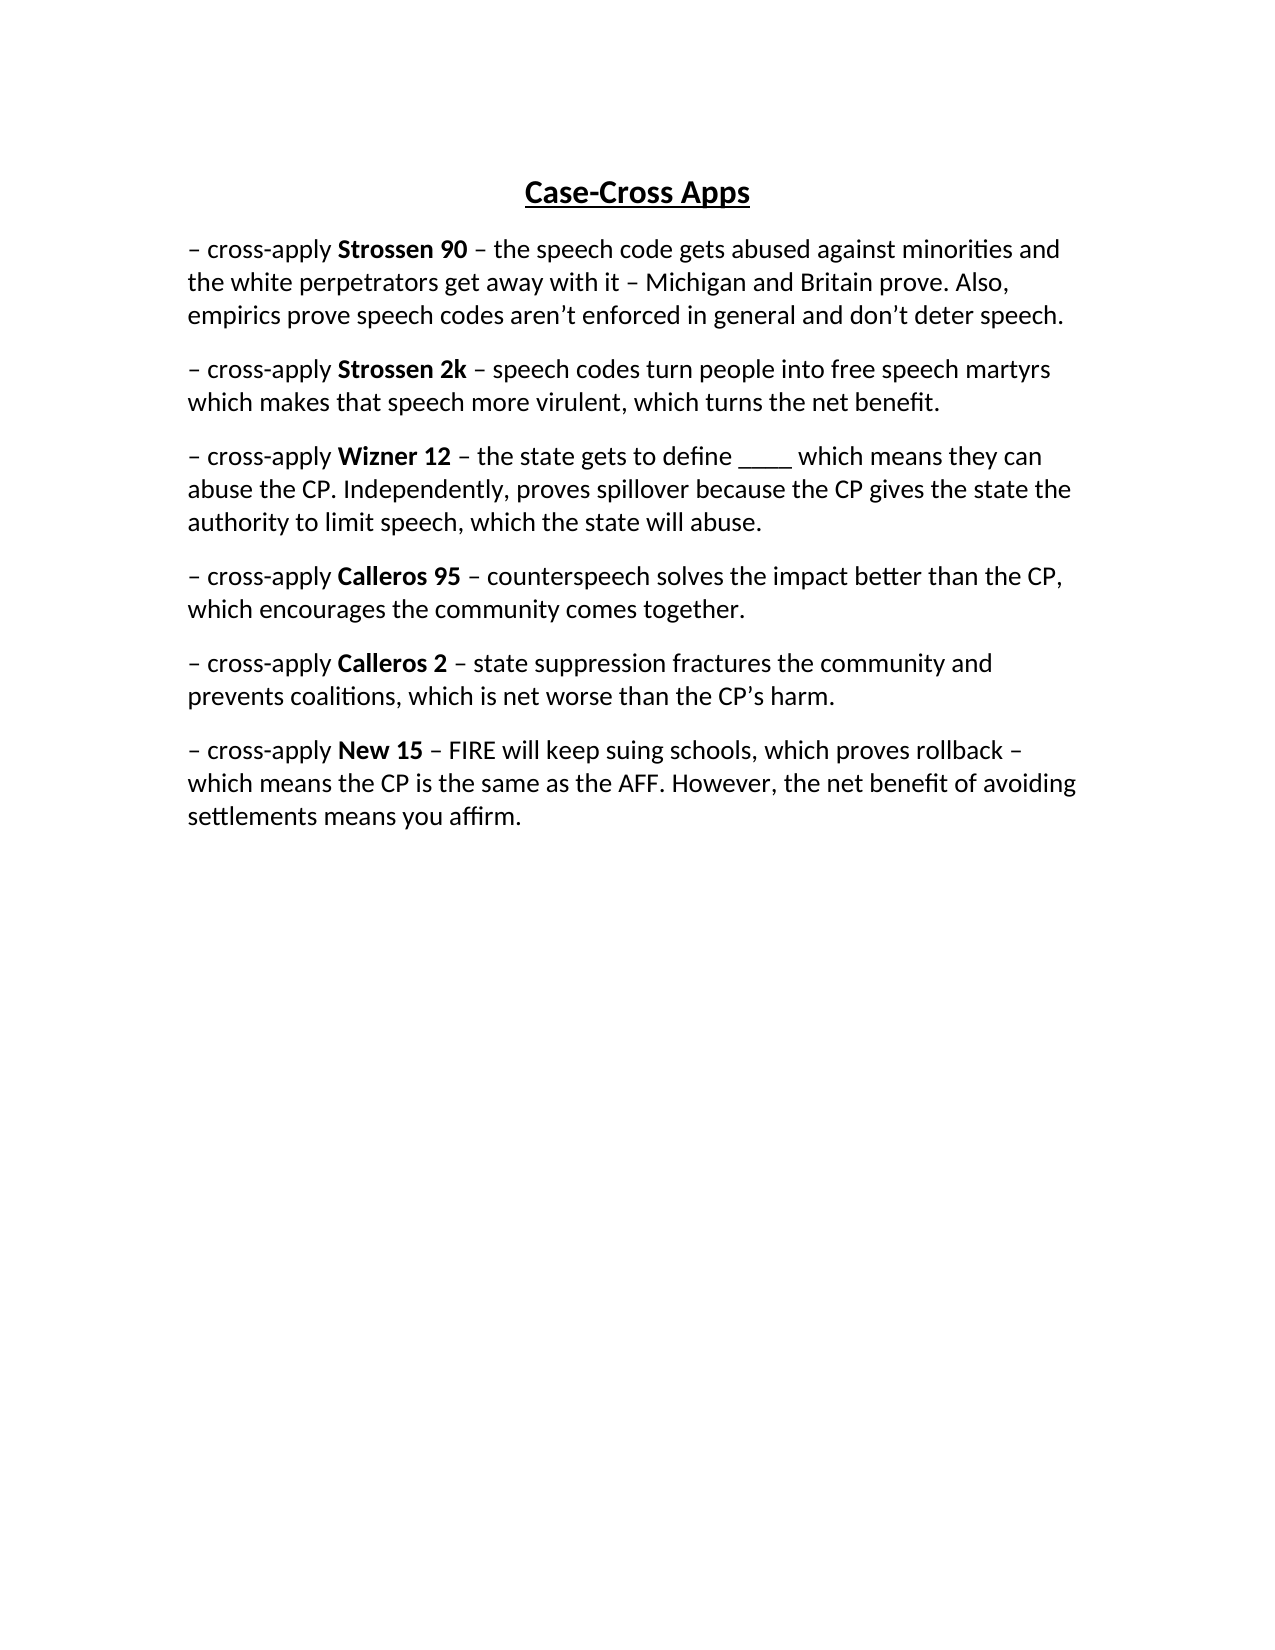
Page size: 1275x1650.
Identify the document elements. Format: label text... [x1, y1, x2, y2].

subtitle – cross-apply Calleros 95 – counterspeech solves the impact better than the CP, which encourages the community comes together. [187, 559, 1087, 625]
subtitle – cross-apply Calleros 2 – state suppression fractures the community and prevents coalitions, which is net worse than the CP’s harm. [187, 646, 1087, 712]
subtitle – cross-apply Strossen 2k – speech codes turn people into free speech martyrs which makes that speech more virulent, which turns the net benefit. [187, 352, 1087, 418]
subtitle – cross-apply New 15 – FIRE will keep suing schools, which proves rollback – which means the CP is the same as the AFF. However, the net benefit of avoiding settlements means you affirm. [187, 733, 1087, 832]
subtitle Case-Cross Apps [187, 171, 1087, 212]
subtitle – cross-apply Wizner 12 – the state gets to define ____ which means they can abuse the CP. Independently, proves spillover because the CP gives the state the authority to limit speech, which the state will abuse. [187, 439, 1087, 538]
subtitle – cross-apply Strossen 90 – the speech code gets abused against minorities and the white perpetrators get away with it – Michigan and Britain prove. Also, empirics prove speech codes aren’t enforced in general and don’t deter speech. [187, 232, 1087, 331]
